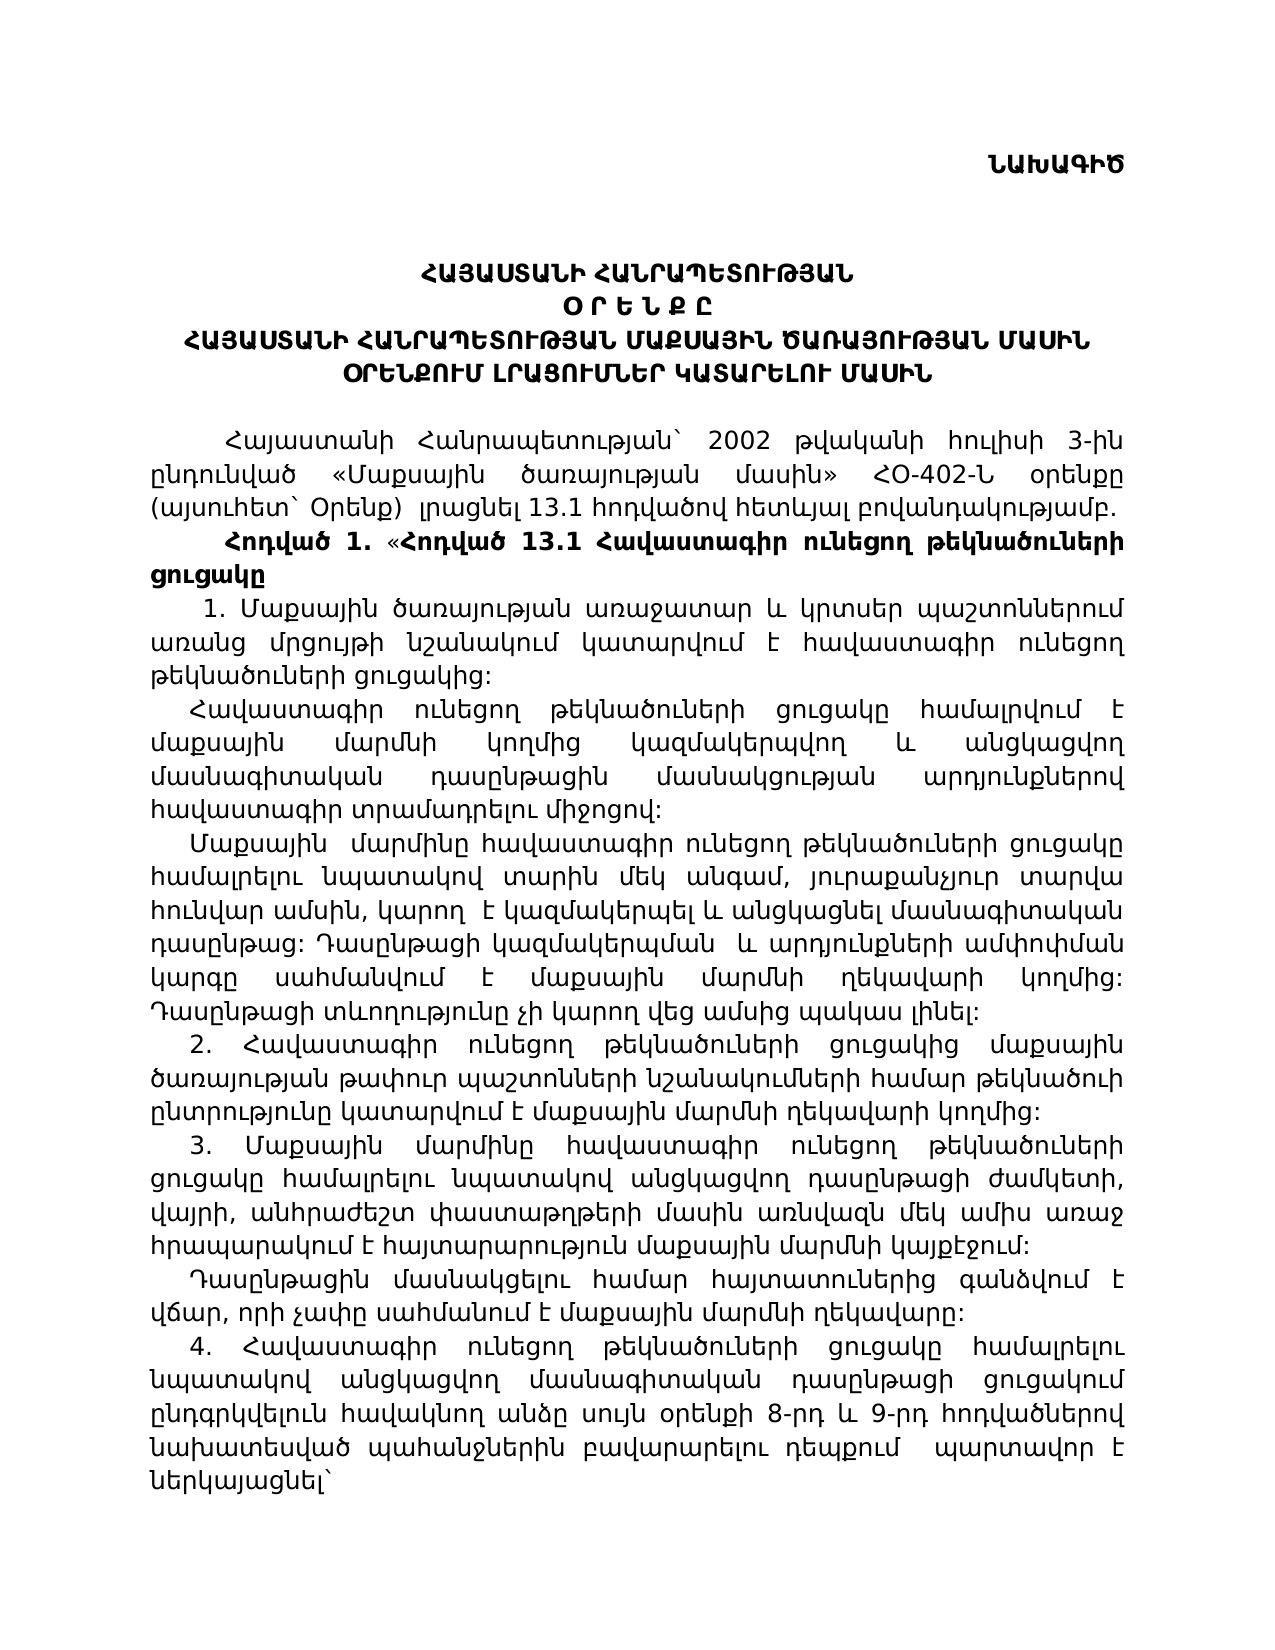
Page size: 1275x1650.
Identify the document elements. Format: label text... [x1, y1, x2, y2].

text Դասընթացին մասնակցելու համար հայտատուներից գանձվում է վճար, որի չափը սահմանում է մաքսային մարմնի ղեկավարը: [150, 1265, 1125, 1328]
text Հայաստանի Հանրապետության` 2002 թվականի հուլիսի 3-ին ընդունված «Մաքսային ծառայության մասին» ՀՕ-402-Ն օրենքը (այսուհետ` Օրենք) լրացնել 13.1 հոդվածով հետևյալ բովանդակությամբ. [150, 426, 1125, 523]
text ՀԱՅԱՍՏԱՆԻ ՀԱՆՐԱՊԵՏՈՒԹՅԱՆ [150, 259, 1125, 288]
text ՆԱԽԱԳԻԾ [150, 150, 1125, 179]
text Մաքսային մարմինը հավաստագիր ունեցող թեկնածուների ցուցակը համալրելու նպատակով տարին մեկ անգամ, յուրաքանչյուր տարվա հունվար ամսին, կարող է կազմակերպել և անցկացնել մասնագիտական դասընթաց: Դասընթացի կազմակերպման և արդյունքների ամփոփման կարգը սահմանվում է մաքսային մարմնի ղեկավարի կողմից: Դասընթացի տևողությունը չի կարող վեց ամսից պակաս լինել: [150, 829, 1125, 1026]
text 1. Մաքսային ծառայության առաջատար և կրտսեր պաշտոններում առանց մրցույթի նշանակում կատարվում է հավաստագիր ունեցող թեկնածուների ցուցակից: [150, 594, 1125, 690]
text Օ Ր Ե Ն Ք Ը [150, 292, 1125, 321]
text 3. Մաքսային մարմինը հավաստագիր ունեցող թեկնածուների ցուցակը համալրելու նպատակով անցկացվող դասընթացի ժամկետի, վայրի, անհրաժեշտ փաստաթղթերի մասին առնվազն մեկ ամիս առաջ հրապարակում է հայտարարություն մաքսային մարմնի կայքէջում: [150, 1131, 1125, 1261]
text 4. Հավաստագիր ունեցող թեկնածուների ցուցակը համալրելու նպատակով անցկացվող մասնագիտական դասընթացի ցուցակում ընդգրկվելուն հավակնող անձը սույն օրենքի 8-րդ և 9-րդ հոդվածներով նախատեսված պահանջներին բավարարելու դեպքում պարտավոր է ներկայացնել` [150, 1332, 1125, 1495]
text 2. Հավաստագիր ունեցող թեկնածուների ցուցակից մաքսային ծառայության թափուր պաշտոնների նշանակումների համար թեկնածուի ընտրությունը կատարվում է մաքսային մարմնի ղեկավարի կողմից: [150, 1030, 1125, 1126]
text Հոդված 1. «Հոդված 13.1 Հավաստագիր ունեցող թեկնածուների ցուցակը [150, 527, 1125, 590]
text Հավաստագիր ունեցող թեկնածուների ցուցակը համալրվում է մաքսային մարմնի կողմից կազմակերպվող և անցկացվող մասնագիտական դասընթացին մասնակցության արդյունքներով հավաստագիր տրամադրելու միջոցով: [150, 695, 1125, 824]
text ՀԱՅԱՍՏԱՆԻ ՀԱՆՐԱՊԵՏՈՒԹՅԱՆ ՄԱՔՍԱՅԻՆ ԾԱՌԱՅՈՒԹՅԱՆ ՄԱՍԻՆ ՕՐԵՆՔՈՒՄ ԼՐԱՑՈՒՄՆԵՐ ԿԱՏԱՐԵԼՈՒ ՄԱՍԻՆ [150, 326, 1125, 388]
